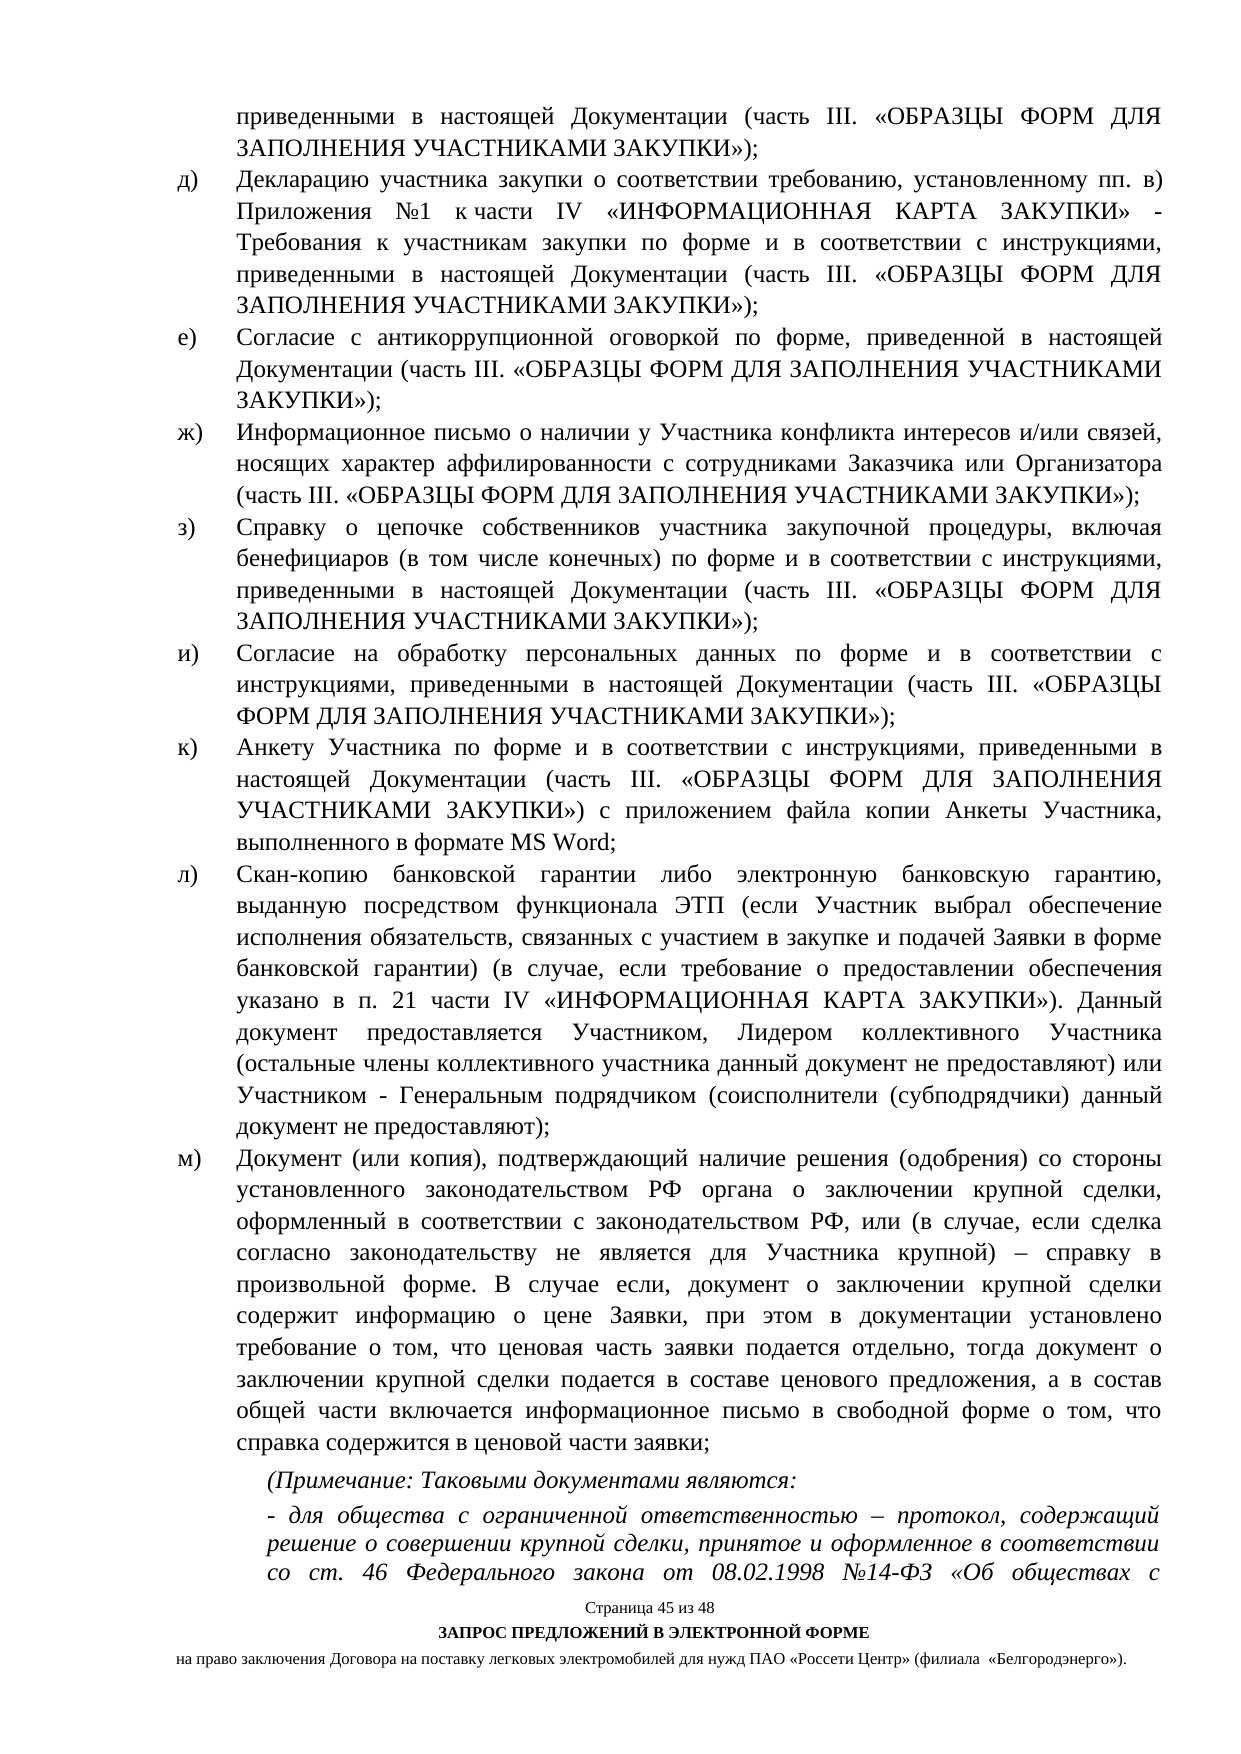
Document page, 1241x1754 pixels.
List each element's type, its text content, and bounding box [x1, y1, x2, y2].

list Согласие на обработку персональных данных по форме и в соответствии с инструкциями, приведенными в настоящей Документации (часть III. «ОБРАЗЦЫ ФОРМ ДЛЯ ЗАПОЛНЕНИЯ УЧАСТНИКАМИ ЗАКУПКИ»); [177, 638, 1163, 730]
list Анкету Участника по форме и в соответствии с инструкциями, приведенными в настоящей Документации (часть III. «ОБРАЗЦЫ ФОРМ ДЛЯ ЗАПОЛНЕНИЯ УЧАСТНИКАМИ ЗАКУПКИ») с приложением файла копии Анкеты Участника, выполненного в формате MS Word; [177, 732, 1163, 856]
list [177, 101, 1163, 162]
list (Примечание: Таковыми документами являются: [267, 1465, 1163, 1493]
list Декларацию участника закупки о соответствии требованию, установленному пп. в) Приложения №1 к части IV «ИНФОРМАЦИОННАЯ КАРТА ЗАКУПКИ» - Требования к участникам закупки по форме и в соответствии с инструкциями, приведенными в настоящей Документации (часть III. «ОБРАЗЦЫ ФОРМ ДЛЯ ЗАПОЛНЕНИЯ УЧАСТНИКАМИ ЗАКУПКИ»); [177, 164, 1163, 319]
list Согласие с антикоррупционной оговоркой по форме, приведенной в настоящей Документации (часть III. «ОБРАЗЦЫ ФОРМ ДЛЯ ЗАПОЛНЕНИЯ УЧАСТНИКАМИ ЗАКУПКИ»); [177, 322, 1163, 414]
list Информационное письмо о наличии у Участника конфликта интересов и/или связей, носящих характер аффилированности с сотрудниками Заказчика или Организатора (часть III. «ОБРАЗЦЫ ФОРМ ДЛЯ ЗАПОЛНЕНИЯ УЧАСТНИКАМИ ЗАКУПКИ»); [177, 417, 1163, 509]
list Документ (или копия), подтверждающий наличие решения (одобрения) со стороны установленного законодательством РФ органа о заключении крупной сделки, оформленный в соответствии с законодательством РФ, или (в случае, если сделка согласно законодательству не является для Участника крупной) – справку в произвольной форме. В случае если, документ о заключении крупной сделки содержит информацию о цене Заявки, при этом в документации установлено требование о том, что ценовая часть заявки подается отдельно, тогда документ о заключении крупной сделки подается в составе ценового предложения, а в состав общей части включается информационное письмо в свободной форме о том, что справка содержится в ценовой части заявки; [177, 1143, 1163, 1456]
list Скан-копию банковской гарантии либо электронную банковскую гарантию, выданную посредством функционала ЭТП (если Участник выбрал обеспечение исполнения обязательств, связанных с участием в закупке и подачей Заявки в форме банковской гарантии) (в случае, если требование о предоставлении обеспечения указано в п. 21 части IV «ИНФОРМАЦИОННАЯ КАРТА ЗАКУПКИ»). Данный документ предоставляется Участником, Лидером коллективного Участника (остальные члены коллективного участника данный документ не предоставляют) или Участником - Генеральным подрядчиком (соисполнители (субподрядчики) данный документ не предоставляют); [177, 859, 1163, 1140]
list Справку о цепочке собственников участника закупочной процедуры, включая бенефициаров (в том числе конечных) по форме и в соответствии с инструкциями, приведенными в настоящей Документации (часть III. «ОБРАЗЦЫ ФОРМ ДЛЯ ЗАПОЛНЕНИЯ УЧАСТНИКАМИ ЗАКУПКИ»); [177, 512, 1163, 635]
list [267, 1500, 1163, 1586]
